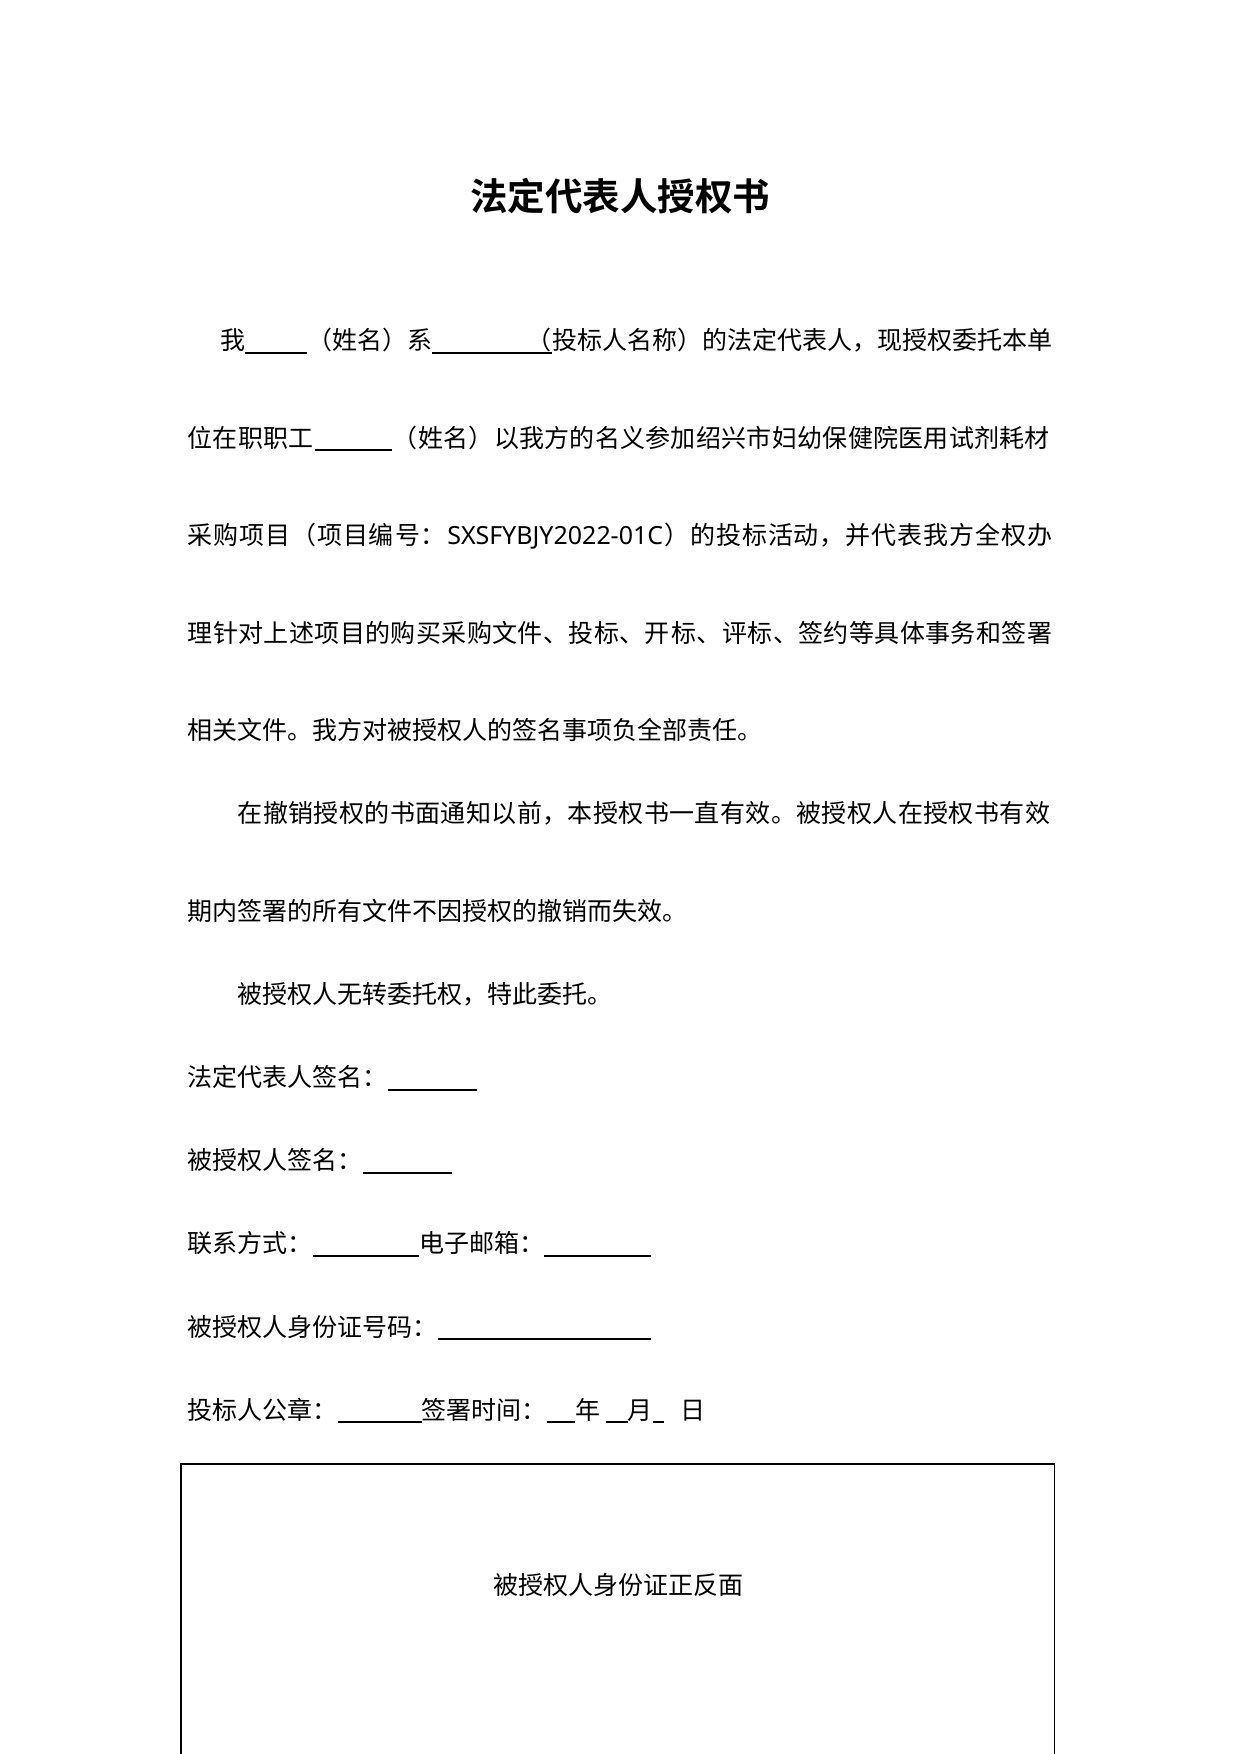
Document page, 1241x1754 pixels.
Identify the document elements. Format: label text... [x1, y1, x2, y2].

text 投标人公章： 签署时间： 年 月 日 [187, 1376, 1053, 1441]
text 在撤销授权的书面通知以前，本授权书一直有效。被授权人在授权书有效期内签署的所有文件不因授权的撤销而失效。 [187, 779, 1053, 942]
text 联系方式： 电子邮箱： [187, 1209, 1053, 1274]
text 被授权人身份证号码： [187, 1293, 1053, 1358]
text 我 （姓名）系 （投标人名称）的法定代表人，现授权委托本单位在职职工 （姓名）以我方的名义参加绍兴市妇幼保健院医用试剂耗材采购项目（项目编号：SXSFYBJY2022-01C）的投标活动，并代表我方全权办理针对上述项目的购买采购文件、投标、开标、评标、签约等具体事务和签署相关文件。我方对被授权人的签名事项负全部责任。 [187, 306, 1053, 761]
text 被授权人无转委托权，特此委托。 [187, 960, 1053, 1025]
text 法定代表人签名： [187, 1043, 1053, 1108]
text 被授权人签名： [187, 1126, 1053, 1191]
text 法定代表人授权书 [187, 162, 1053, 227]
